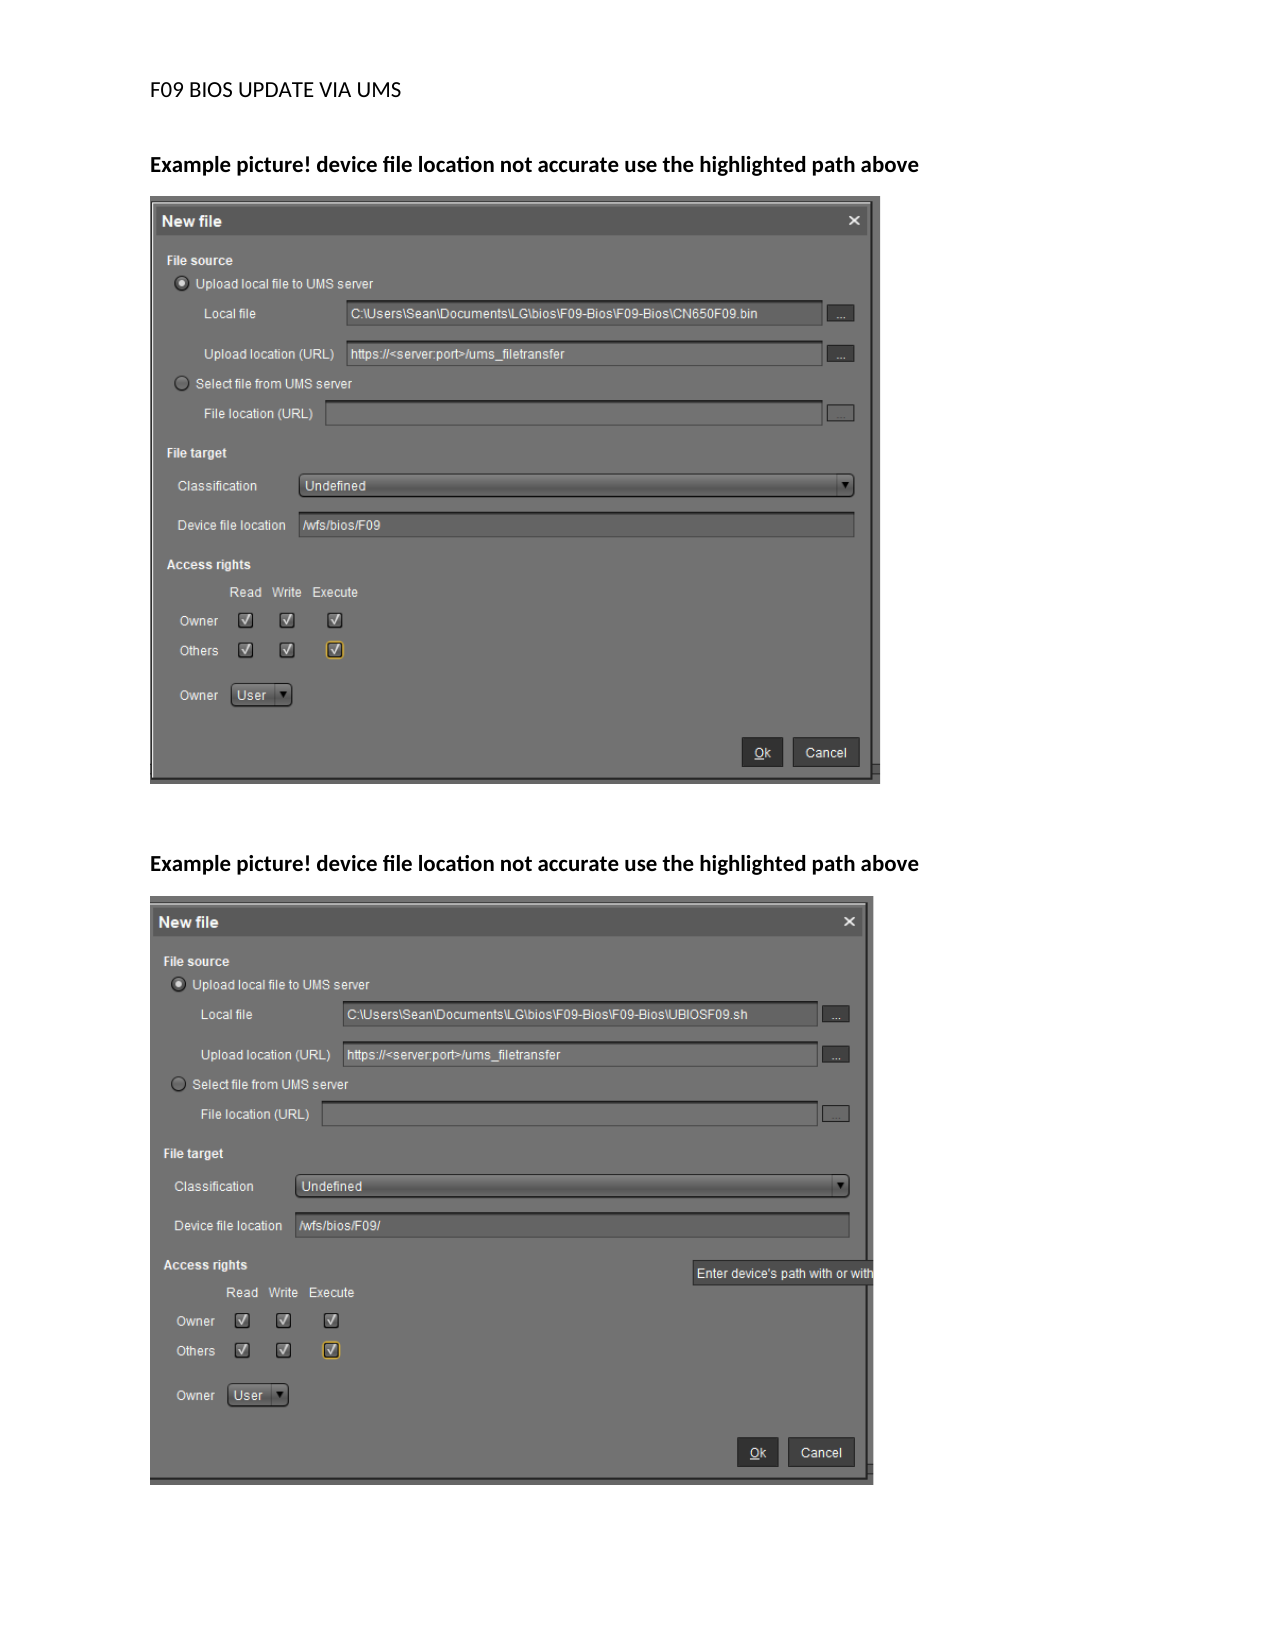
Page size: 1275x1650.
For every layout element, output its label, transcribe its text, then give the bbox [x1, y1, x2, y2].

text Example picture! device file location not accurate use the highlighted path above [150, 150, 1125, 178]
picture [150, 896, 874, 1485]
picture [150, 196, 880, 784]
text Example picture! device file location not accurate use the highlighted path above [150, 849, 1125, 877]
